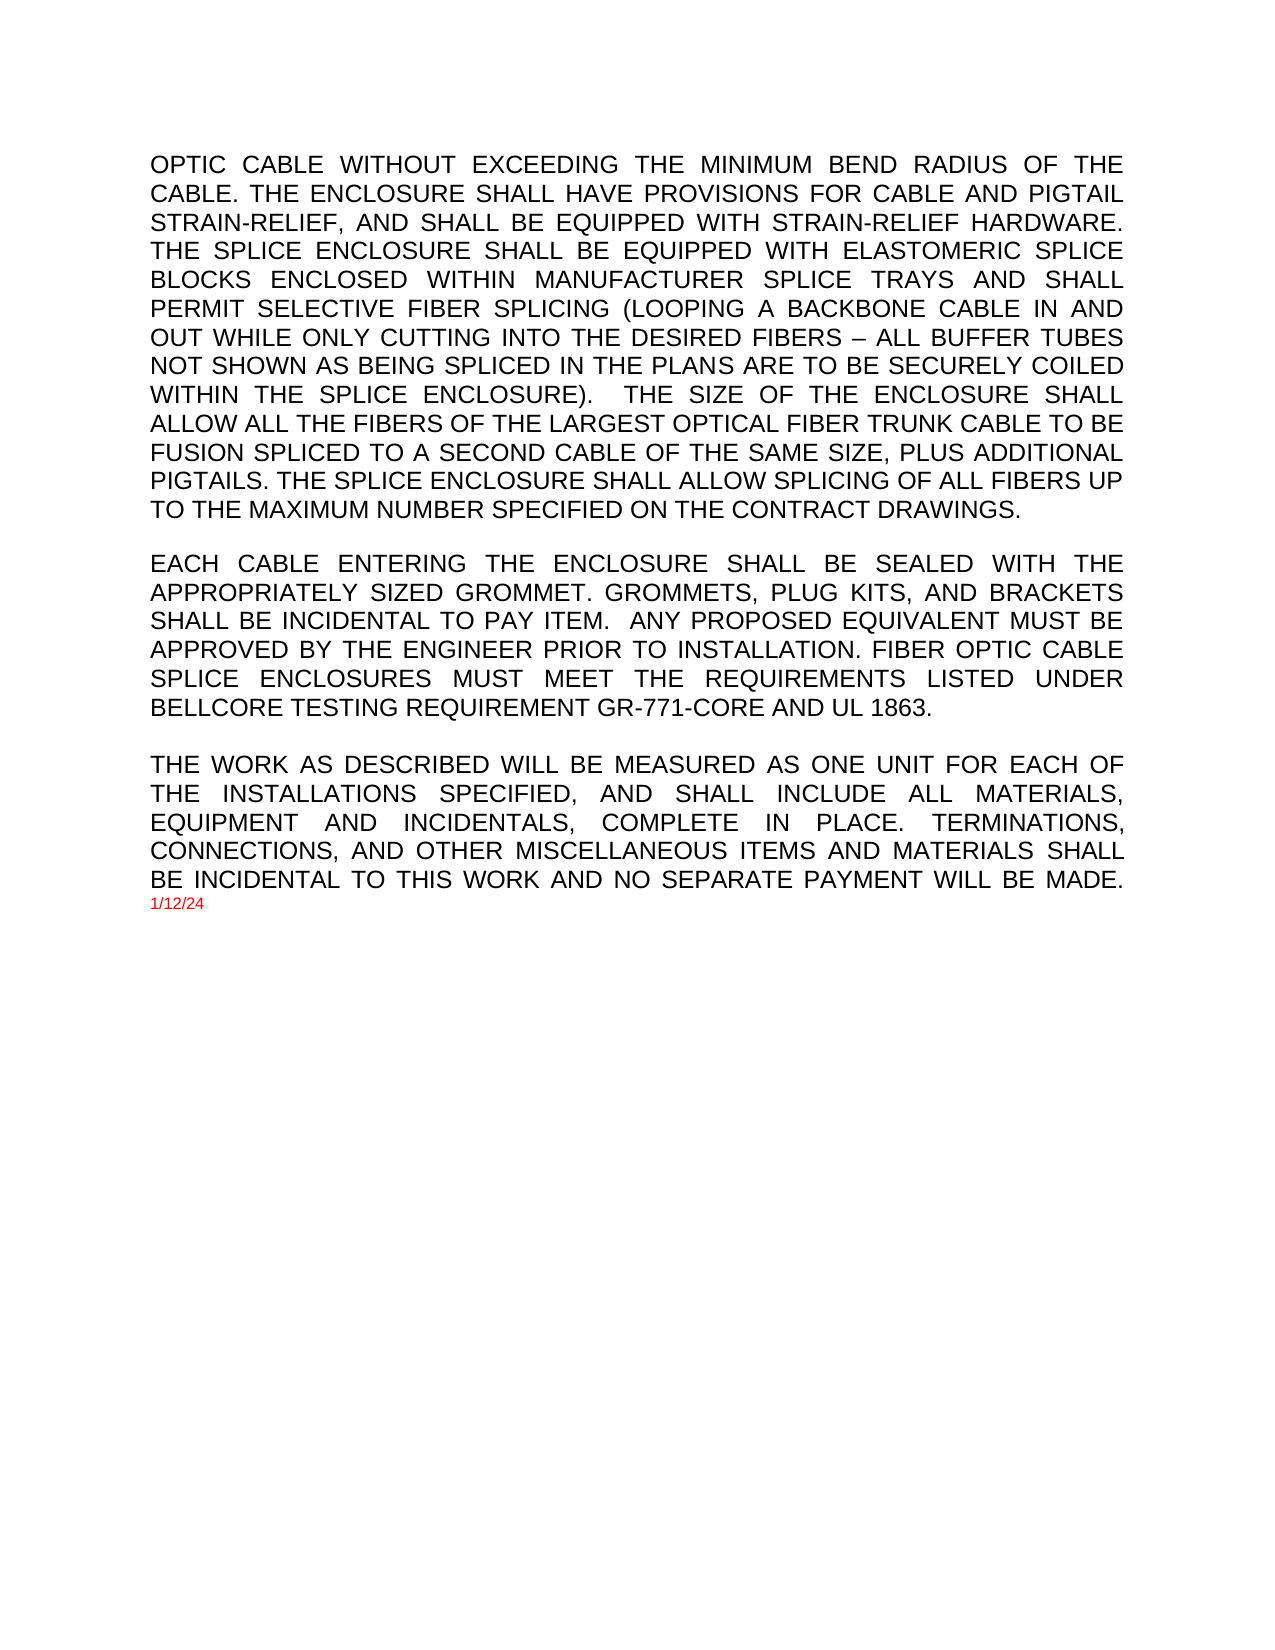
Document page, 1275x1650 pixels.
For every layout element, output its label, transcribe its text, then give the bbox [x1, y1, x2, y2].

text The work as described will be measured as one unit for each of the installations specified, and shall include all materials, equipment and incidentals, complete in place. Terminations, connections, and other miscellaneous items and materials shall be incidental to this work and no separate payment will be made. 1/12/24 [150, 750, 1125, 913]
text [150, 150, 1125, 524]
text each cable entering the enclosure shall be sealed with the APPROPRIATELY sized grommet. grommets, Plug kits, and brackets shall be incidental to pay item. Any proposed equivalent must be approved by the Engineer prior to installation. Fiber optic cable splice enclosures must meet the requirements listed under Bellcore Testing Requirement GR-771-CORE and UL 1863. [150, 549, 1125, 721]
